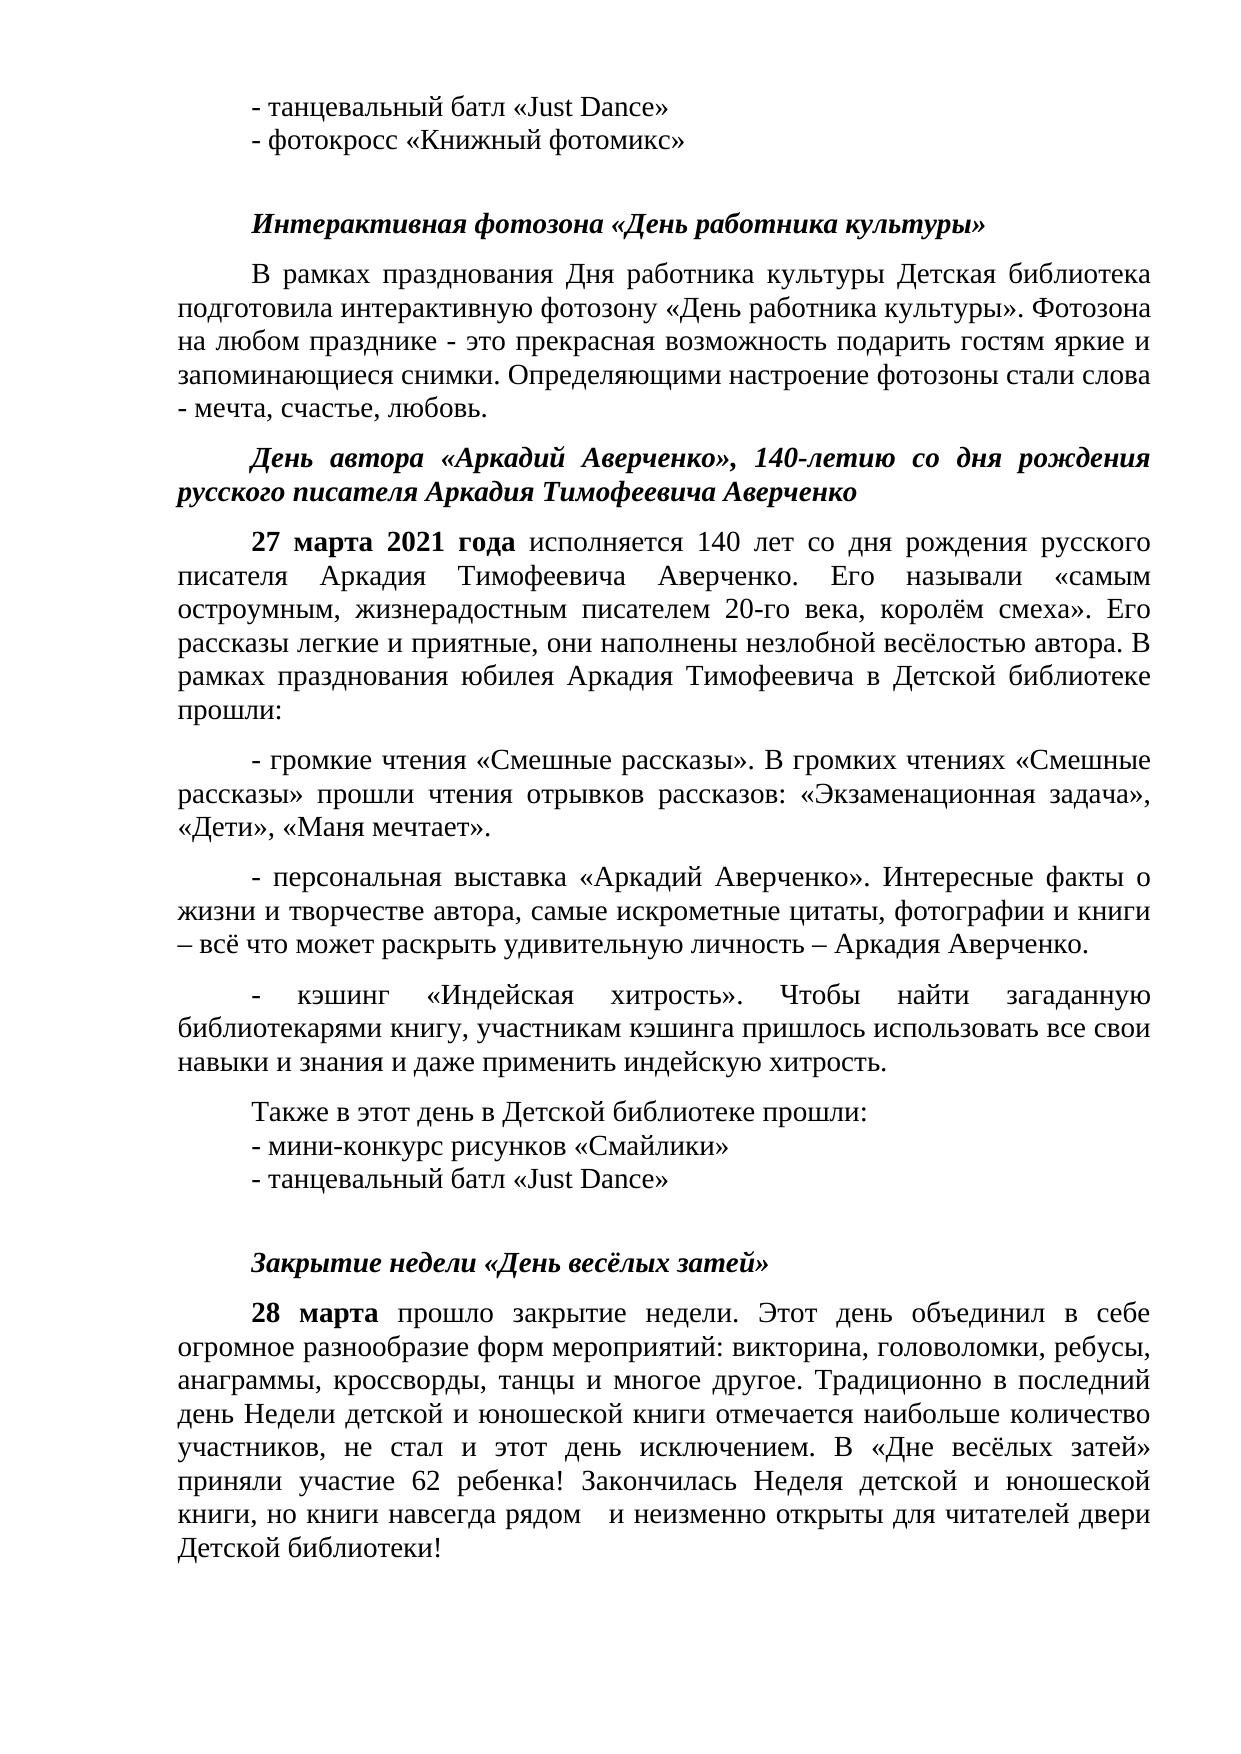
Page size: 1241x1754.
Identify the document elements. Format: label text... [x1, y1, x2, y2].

text - танцевальный батл «Just Dance» [177, 89, 1152, 122]
text Интерактивная фотозона «День работника культуры» [177, 206, 1152, 239]
text - персональная выставка «Аркадий Аверченко». Интересные факты о жизни и творчестве автора, самые искрометные цитаты, фотографии и книги – всё что может раскрыть удивительную личность – Аркадия Аверченко. [177, 859, 1152, 960]
text - мини-конкурс рисунков «Смайлики» [177, 1128, 1152, 1161]
text 28 марта прошло закрытие недели. Этот день объединил в себе огромное разнообразие форм мероприятий: викторина, головоломки, ребусы, анаграммы, кроссворды, танцы и многое другое. Традиционно в последний день Недели детской и юношеской книги отмечается наибольше количество участников, не стал и этот день исключением. В «Дне весёлых затей» приняли участие 62 ребенка! Закончилась Неделя детской и юношеской книги, но книги навсегда рядом и неизменно открыты для читателей двери Детской библиотеки! [177, 1295, 1152, 1563]
text Также в этот день в Детской библиотеке прошли: [177, 1094, 1152, 1128]
text - кэшинг «Индейская хитрость». Чтобы найти загаданную библиотекарями книгу, участникам кэшинга пришлось использовать все свои навыки и знания и даже применить индейскую хитрость. [177, 977, 1152, 1077]
text Закрытие недели «День весёлых затей» [177, 1245, 1152, 1278]
text - фотокросс «Книжный фотомикс» [177, 122, 1152, 156]
text - танцевальный батл «Just Dance» [177, 1161, 1152, 1195]
text - громкие чтения «Смешные рассказы». В громких чтениях «Смешные рассказы» прошли чтения отрывков рассказов: «Экзаменационная задача», «Дети», «Маня мечтает». [177, 742, 1152, 843]
text День автора «Аркадий Аверченко», 140-летию со дня рождения русского писателя Аркадия Тимофеевича Аверченко [177, 441, 1152, 508]
text 27 марта 2021 года исполняется 140 лет со дня рождения русского писателя Аркадия Тимофеевича Аверченко. Его называли «самым остроумным, жизнерадостным писателем 20-го века, королём смеха». Его рассказы легкие и приятные, они наполнены незлобной весёлостью автора. В рамках празднования юбилея Аркадия Тимофеевича в Детской библиотеке прошли: [177, 524, 1152, 726]
text В рамках празднования Дня работника культуры Детская библиотека подготовила интерактивную фотозону «День работника культуры». Фотозона на любом празднике - это прекрасная возможность подарить гостям яркие и запоминающиеся снимки. Определяющими настроение фотозоны стали слова - мечта, счастье, любовь. [177, 256, 1152, 424]
